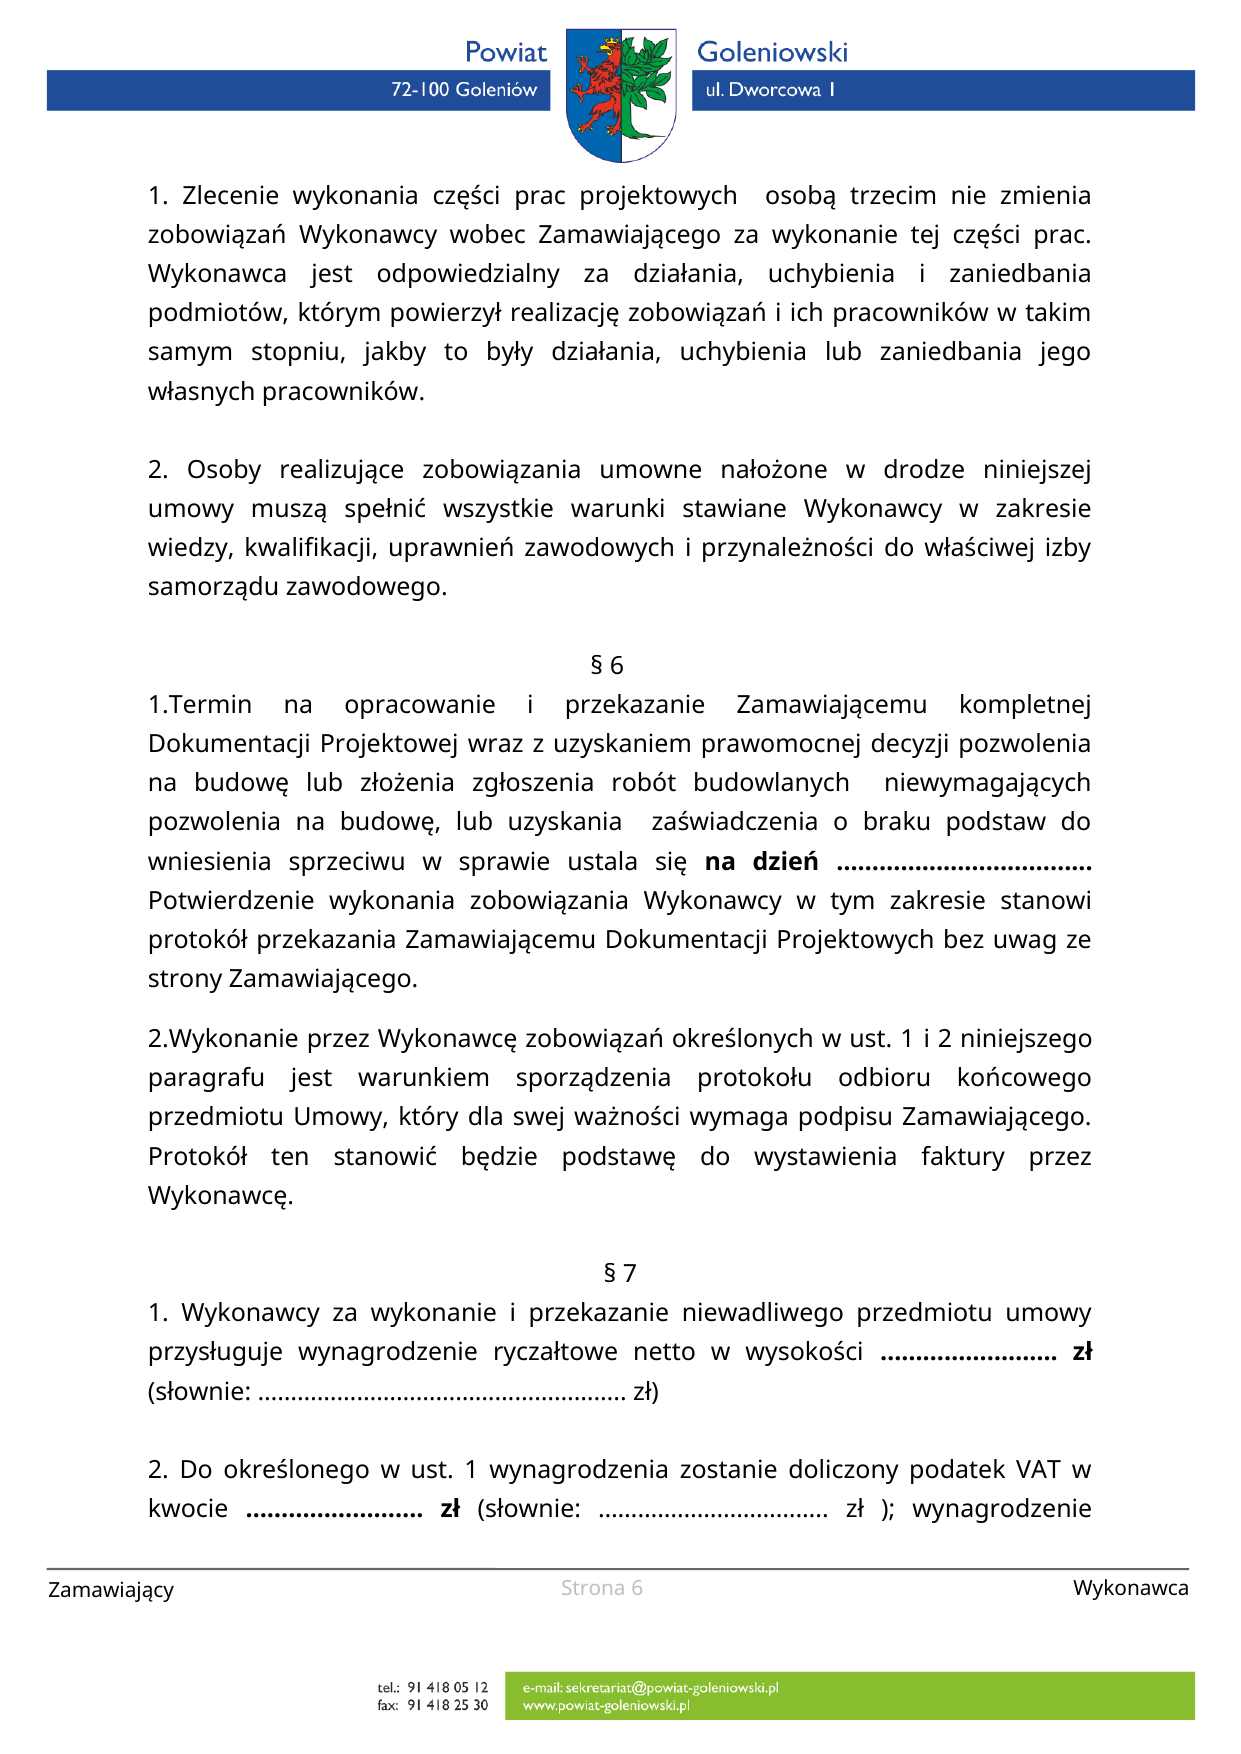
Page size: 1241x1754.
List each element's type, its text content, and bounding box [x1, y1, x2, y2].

text § 7 [148, 1256, 1093, 1290]
text 1. Wykonawcy za wykonanie i przekazanie niewadliwego przedmiotu umowy przysługuje wynagrodzenie ryczałtowe netto w wysokości ……………………. zł (słownie: ……………………………………………….. zł) [148, 1295, 1093, 1407]
text 2. Osoby realizujące zobowiązania umowne nałożone w drodze niniejszej umowy muszą spełnić wszystkie warunki stawiane Wykonawcy w zakresie wiedzy, kwalifikacji, uprawnień zawodowych i przynależności do właściwej izby samorządu zawodowego. [148, 451, 1093, 603]
text § 6 [516, 647, 1093, 681]
picture [46, 28, 1196, 1720]
text 2.Wykonanie przez Wykonawcę zobowiązań określonych w ust. 1 i 2 niniejszego paragrafu jest warunkiem sporządzenia protokołu odbioru końcowego przedmiotu Umowy, który dla swej ważności wymaga podpisu Zamawiającego. Protokół ten stanowić będzie podstawę do wystawienia faktury przez Wykonawcę. [148, 1021, 1093, 1211]
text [148, 1451, 1093, 1525]
text 1.Termin na opracowanie i przekazanie Zamawiającemu kompletnej Dokumentacji Projektowej wraz z uzyskaniem prawomocnej decyzji pozwolenia na budowę lub złożenia zgłoszenia robót budowlanych niewymagających pozwolenia na budowę, lub uzyskania zaświadczenia o braku podstaw do wniesienia sprzeciwu w sprawie ustala się na dzień ……………………………... Potwierdzenie wykonania zobowiązania Wykonawcy w tym zakresie stanowi protokół przekazania Zamawiającemu Dokumentacji Projektowych bez uwag ze strony Zamawiającego. [148, 686, 1093, 995]
text 1. Zlecenie wykonania części prac projektowych osobą trzecim nie zmienia zobowiązań Wykonawcy wobec Zamawiającego za wykonanie tej części prac. Wykonawca jest odpowiedzialny za działania, uchybienia i zaniedbania podmiotów, którym powierzył realizację zobowiązań i ich pracowników w takim samym stopniu, jakby to były działania, uchybienia lub zaniedbania jego własnych pracowników. [148, 177, 1093, 407]
